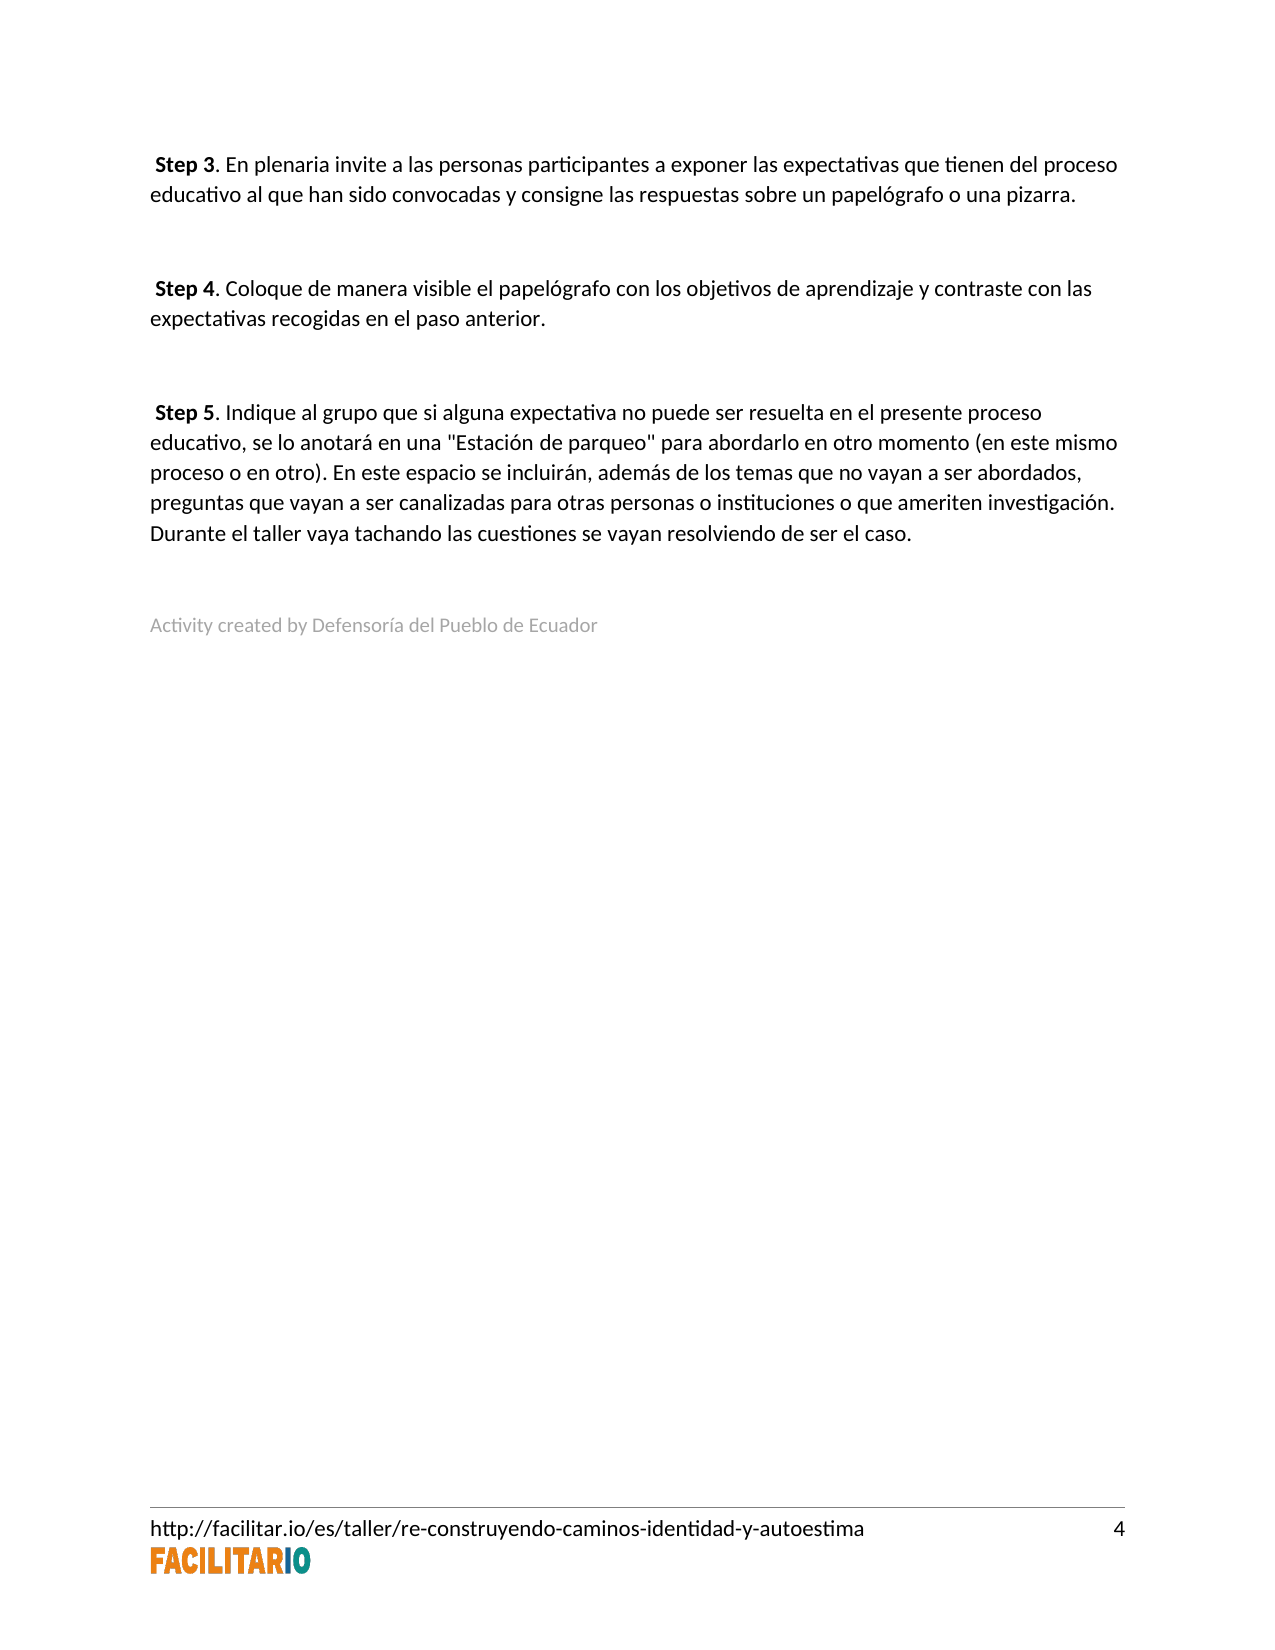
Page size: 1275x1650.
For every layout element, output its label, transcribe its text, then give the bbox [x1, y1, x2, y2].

text Activity created by Defensoría del Pueblo de Ecuador [150, 612, 1125, 638]
text Step 4. Coloque de manera visible el papelógrafo con los objetivos de aprendizaje y contraste con las expectativas recogidas en el paso anterior. [150, 274, 1125, 332]
text Step 5. Indique al grupo que si alguna expectativa no puede ser resuelta en el presente proceso educativo, se lo anotará en una "Estación de parqueo" para abordarlo en otro momento (en este mismo proceso o en otro). En este espacio se incluirán, además de los temas que no vayan a ser abordados, preguntas que vayan a ser canalizadas para otras personas o instituciones o que ameriten investigación. Durante el taller vaya tachando las cuestiones se vayan resolviendo de ser el caso. [150, 398, 1125, 547]
text Step 3. En plenaria invite a las personas participantes a exponer las expectativas que tienen del proceso educativo al que han sido convocadas y consigne las respuestas sobre un papelógrafo o una pizarra. [150, 150, 1125, 208]
picture [145, 1544, 315, 1576]
